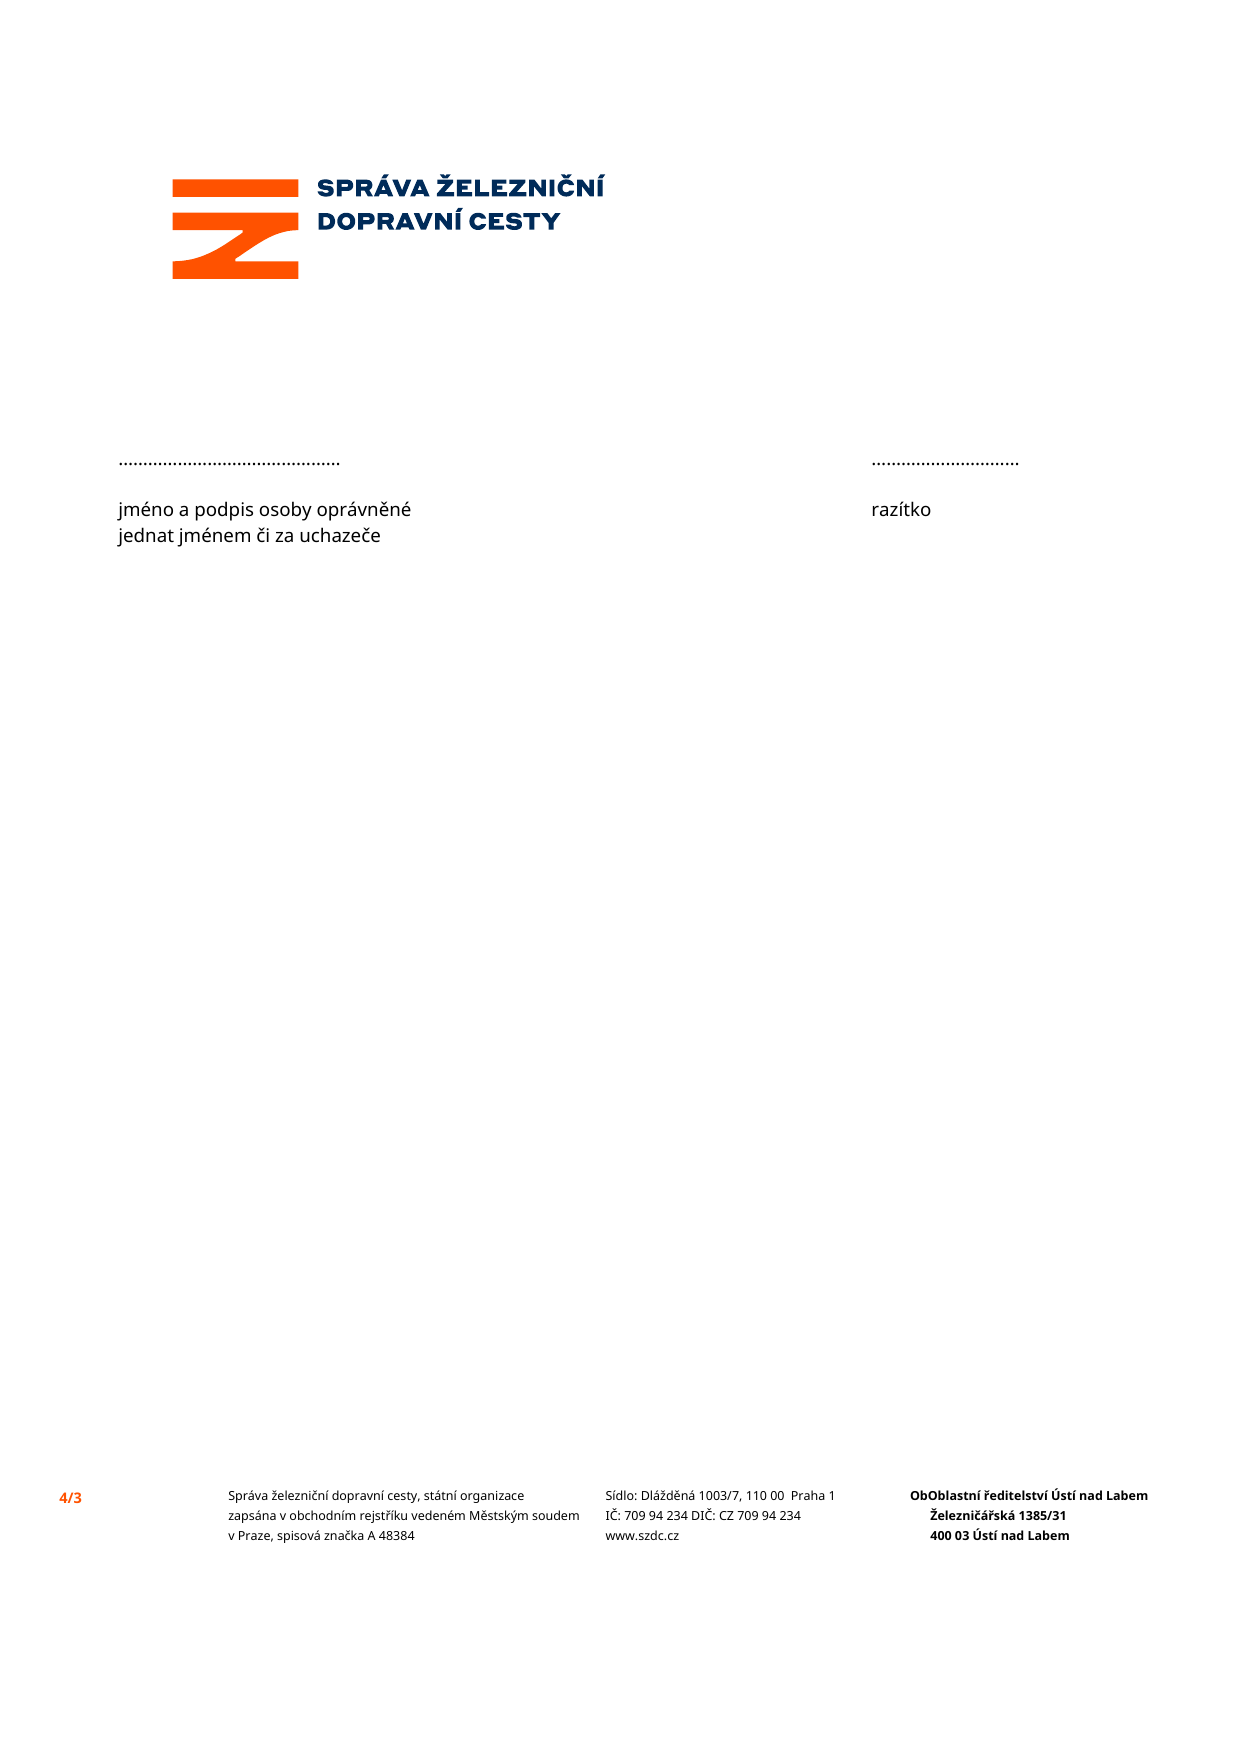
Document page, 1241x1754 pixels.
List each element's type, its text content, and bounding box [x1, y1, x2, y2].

text jméno a podpis osoby oprávněné razítko [118, 497, 1122, 522]
text jednat jménem či za uchazeče [118, 522, 1122, 548]
text ……………………………………… ………………………… [118, 446, 1122, 471]
